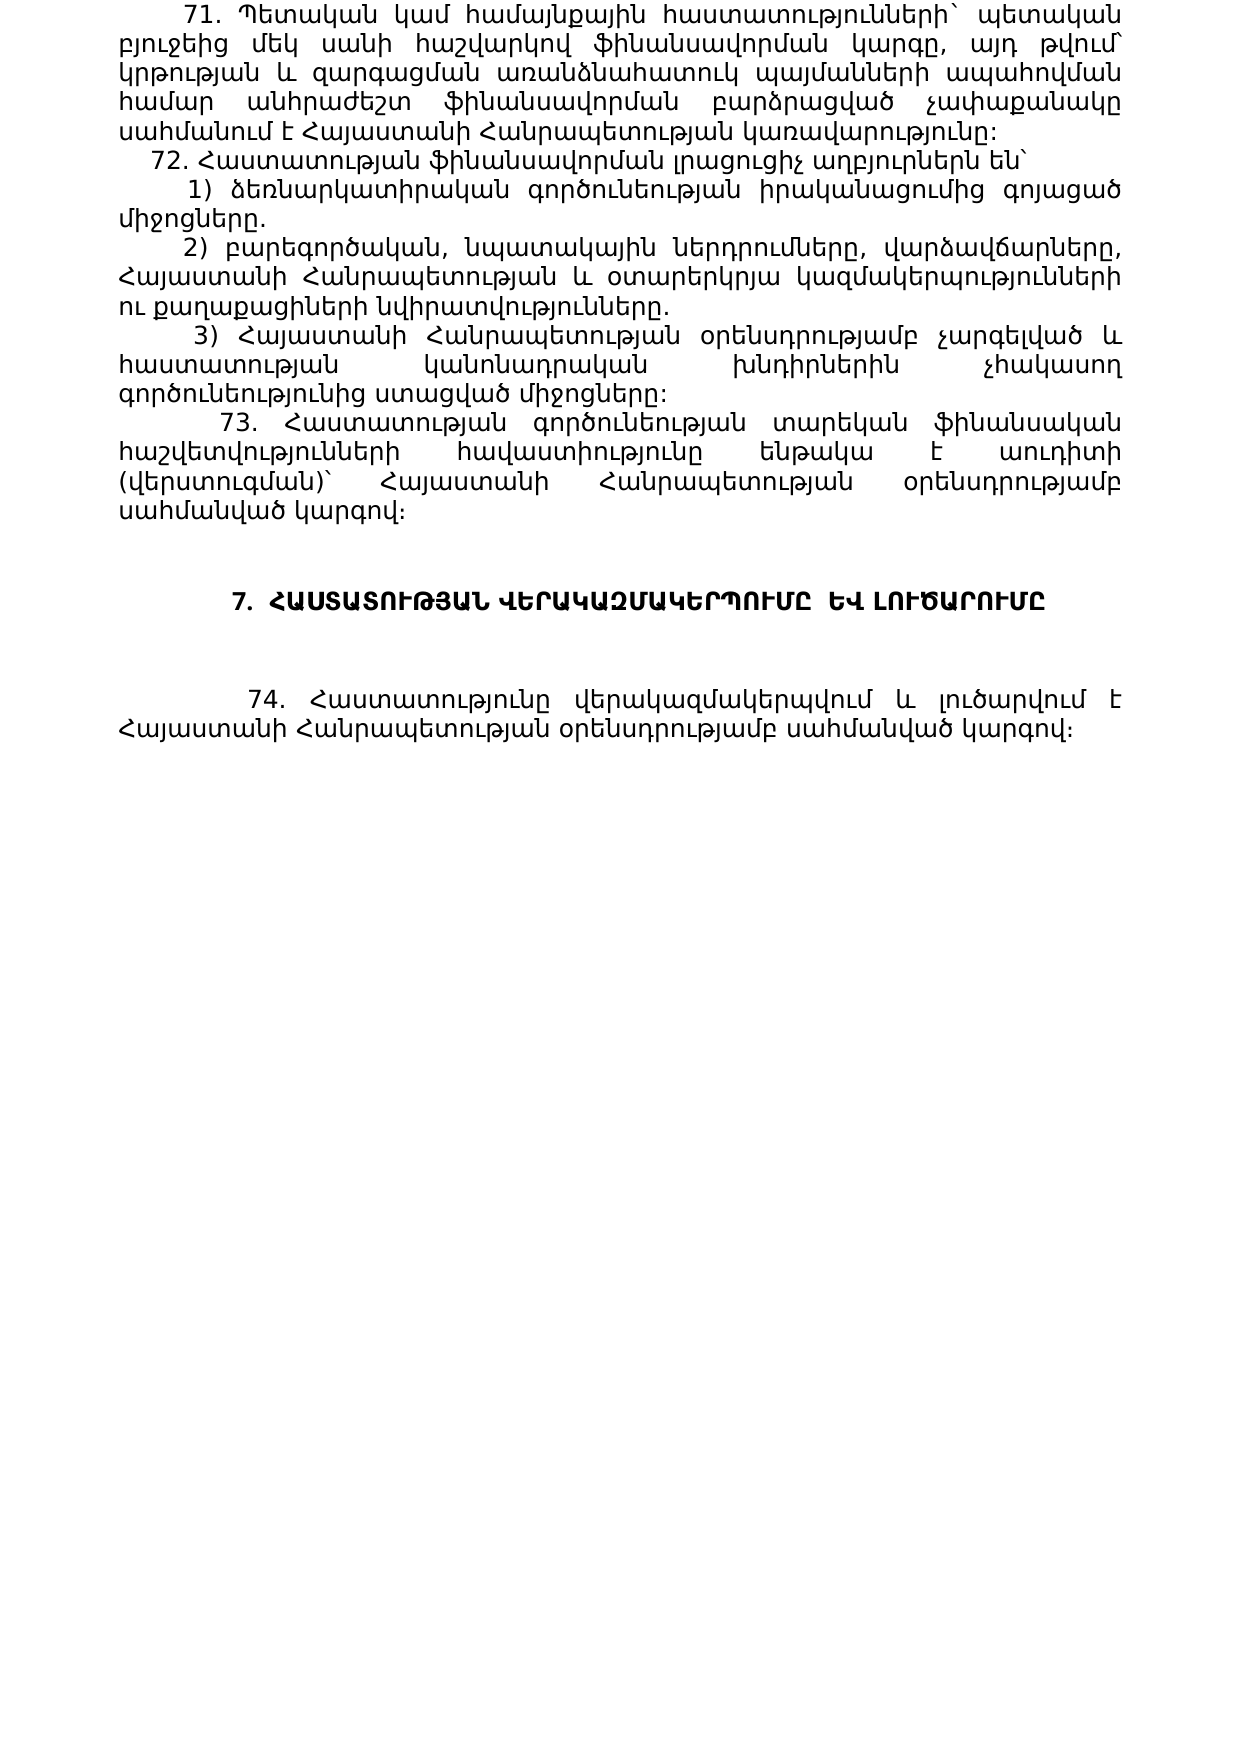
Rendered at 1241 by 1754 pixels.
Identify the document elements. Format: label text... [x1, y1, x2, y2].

list ՀԱՍՏԱՏՈՒԹՅԱՆ ՎԵՐԱԿԱԶՄԱԿԵՐՊՈՒՄԸ ԵՎ ԼՈՒԾԱՐՈՒՄԸ [156, 583, 1122, 617]
text 74. Հաստատությունը վերակազմակերպվում և լուծարվում է Հայաստանի Հանրապետության օրենսդրությամբ սահմանված կարգով։ [118, 686, 1122, 744]
text 2) բարեգործական, նպատակային ներդրումները, վարձավճարները, Հայաստանի Հանրապետության և օտարերկրյա կազմակերպությունների ու քաղաքացիների նվիրատվությունները. [118, 233, 1122, 321]
text 71. Պետական կամ համայնքային հաստատությունների` պետական բյուջեից մեկ սանի հաշվարկով ֆինանսավորման կարգը, այդ թվում՝ կրթության և զարգացման առանձնահատուկ պայմանների ապահովման համար անհրաժեշտ ֆինանսավորման բարձրացված չափաքանակը սահմանում է Հայաստանի Հանրապետության կառավարությունը: [118, 0, 1122, 146]
text 3) Հայաստանի Հանրապետության օրենսդրությամբ չարգելված և հաստատության կանոնադրական խնդիրներին չհակասող գործունեությունից ստացված միջոցները: [118, 321, 1122, 408]
text 1) ձեռնարկատիրական գործունեության իրականացումից գոյացած միջոցները. [118, 175, 1122, 233]
text 72. Հաստատության ֆինանսավորման լրացուցիչ աղբյուրներն են՝ [118, 146, 1122, 175]
text 73. Հաստատության գործունեության տարեկան ֆինանսական հաշվետվությունների հավաստիությունը ենթակա է աուդիտի (վերստուգման)՝ Հայաստանի Հանրապետության օրենսդրությամբ սահմանված կարգով։ [118, 408, 1122, 525]
